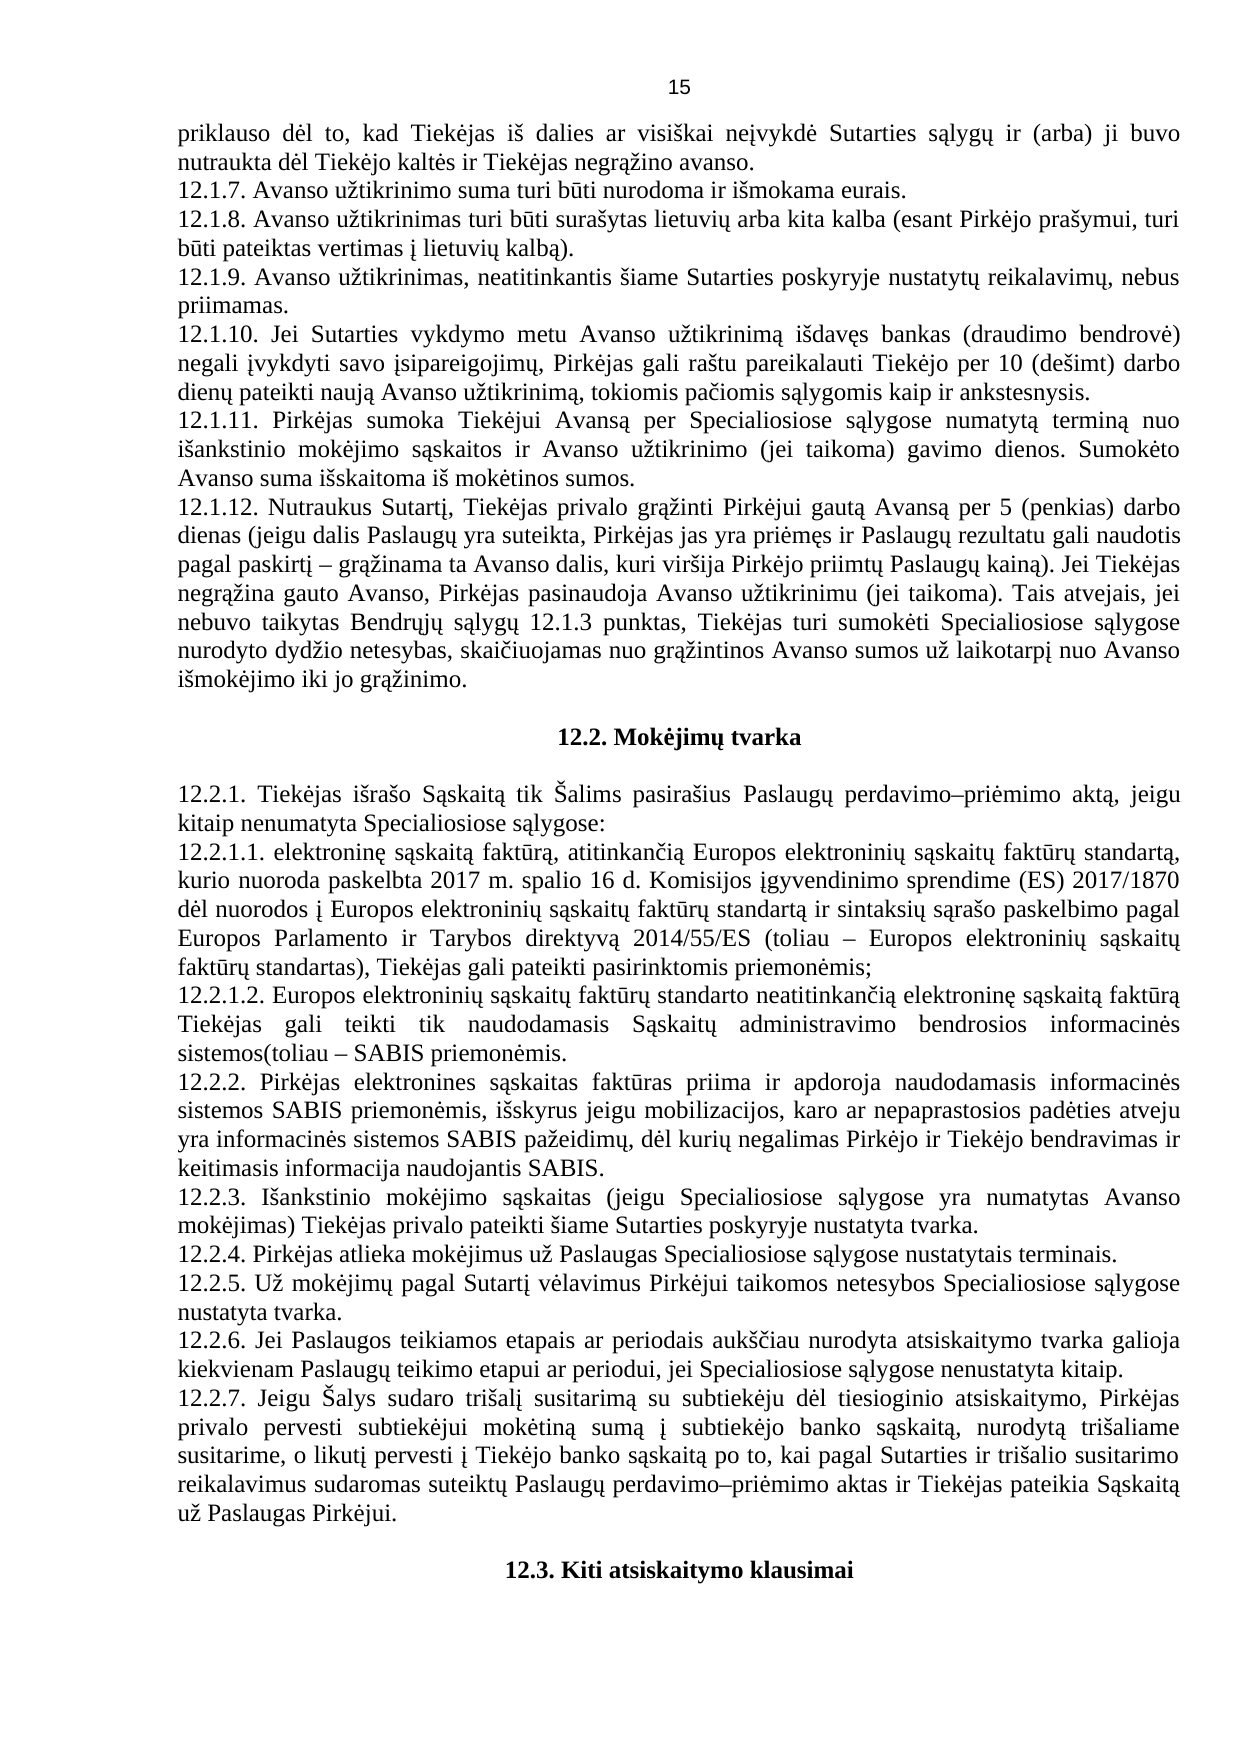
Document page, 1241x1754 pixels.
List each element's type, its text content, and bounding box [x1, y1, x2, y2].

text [177, 118, 1181, 176]
text 12.1.9. Avanso užtikrinimas, neatitinkantis šiame Sutarties poskyryje nustatytų reikalavimų, nebus priimamas. [177, 262, 1181, 319]
text 12.1.10. Jei Sutarties vykdymo metu Avanso užtikrinimą išdavęs bankas (draudimo bendrovė) negali įvykdyti savo įsipareigojimų, Pirkėjas gali raštu pareikalauti Tiekėjo per 10 (dešimt) darbo dienų pateikti naują Avanso užtikrinimą, tokiomis pačiomis sąlygomis kaip ir ankstesnysis. [177, 319, 1181, 406]
text 12.1.8. Avanso užtikrinimas turi būti surašytas lietuvių arba kita kalba (esant Pirkėjo prašymui, turi būti pateiktas vertimas į lietuvių kalbą). [177, 204, 1181, 262]
text 12.2.3. Išankstinio mokėjimo sąskaitas (jeigu Specialiosiose sąlygose yra numatytas Avanso mokėjimas) Tiekėjas privalo pateikti šiame Sutarties poskyryje nustatyta tvarka. [177, 1182, 1181, 1239]
text 12.1.7. Avanso užtikrinimo suma turi būti nurodoma ir išmokama eurais. [177, 176, 1181, 204]
text 12.3. Kiti atsiskaitymo klausimai [177, 1556, 1181, 1584]
text 12.2.6. Jei Paslaugos teikiamos etapais ar periodais aukščiau nurodyta atsiskaitymo tvarka galioja kiekvienam Paslaugų teikimo etapui ar periodui, jei Specialiosiose sąlygose nenustatyta kitaip. [177, 1326, 1181, 1383]
text 12.2.5. Už mokėjimų pagal Sutartį vėlavimus Pirkėjui taikomos netesybos Specialiosiose sąlygose nustatyta tvarka. [177, 1268, 1181, 1326]
text 12.2.2. Pirkėjas elektronines sąskaitas faktūras priima ir apdoroja naudodamasis informacinės sistemos SABIS priemonėmis, išskyrus jeigu mobilizacijos, karo ar nepaprastosios padėties atveju yra informacinės sistemos SABIS pažeidimų, dėl kurių negalimas Pirkėjo ir Tiekėjo bendravimas ir keitimasis informacija naudojantis SABIS. [177, 1067, 1181, 1182]
text 12.2.7. Jeigu Šalys sudaro trišalį susitarimą su subtiekėju dėl tiesioginio atsiskaitymo, Pirkėjas privalo pervesti subtiekėjui mokėtiną sumą į subtiekėjo banko sąskaitą, nurodytą trišaliame susitarime, o likutį pervesti į Tiekėjo banko sąskaitą po to, kai pagal Sutarties ir trišalio susitarimo reikalavimus sudaromas suteiktų Paslaugų perdavimo–priėmimo aktas ir Tiekėjas pateikia Sąskaitą už Paslaugas Pirkėjui. [177, 1383, 1181, 1527]
text 12.2.4. Pirkėjas atlieka mokėjimus už Paslaugas Specialiosiose sąlygose nustatytais terminais. [177, 1239, 1181, 1268]
text 12.1.11. Pirkėjas sumoka Tiekėjui Avansą per Specialiosiose sąlygose numatytą terminą nuo išankstinio mokėjimo sąskaitos ir Avanso užtikrinimo (jei taikoma) gavimo dienos. Sumokėto Avanso suma išskaitoma iš mokėtinos sumos. [177, 406, 1181, 492]
text 12.2. Mokėjimų tvarka [177, 722, 1181, 751]
text 12.2.1.1. elektroninę sąskaitą faktūrą, atitinkančią Europos elektroninių sąskaitų faktūrų standartą, kurio nuoroda paskelbta 2017 m. spalio 16 d. Komisijos įgyvendinimo sprendime (ES) 2017/1870 dėl nuorodos į Europos elektroninių sąskaitų faktūrų standartą ir sintaksių sąrašo paskelbimo pagal Europos Parlamento ir Tarybos direktyvą 2014/55/ES (toliau – Europos elektroninių sąskaitų faktūrų standartas), Tiekėjas gali pateikti pasirinktomis priemonėmis; [177, 837, 1181, 981]
text 12.2.1. Tiekėjas išrašo Sąskaitą tik Šalims pasirašius Paslaugų perdavimo–priėmimo aktą, jeigu kitaip nenumatyta Specialiosiose sąlygose: [177, 779, 1181, 837]
text 12.1.12. Nutraukus Sutartį, Tiekėjas privalo grąžinti Pirkėjui gautą Avansą per 5 (penkias) darbo dienas (jeigu dalis Paslaugų yra suteikta, Pirkėjas jas yra priėmęs ir Paslaugų rezultatu gali naudotis pagal paskirtį – grąžinama ta Avanso dalis, kuri viršija Pirkėjo priimtų Paslaugų kainą). Jei Tiekėjas negrąžina gauto Avanso, Pirkėjas pasinaudoja Avanso užtikrinimu (jei taikoma). Tais atvejais, jei nebuvo taikytas Bendrųjų sąlygų 12.1.3 punktas, Tiekėjas turi sumokėti Specialiosiose sąlygose nurodyto dydžio netesybas, skaičiuojamas nuo grąžintinos Avanso sumos už laikotarpį nuo Avanso išmokėjimo iki jo grąžinimo. [177, 492, 1181, 693]
text 12.2.1.2. Europos elektroninių sąskaitų faktūrų standarto neatitinkančią elektroninę sąskaitą faktūrą Tiekėjas gali teikti tik naudodamasis Sąskaitų administravimo bendrosios informacinės sistemos(toliau – SABIS priemonėmis. [177, 981, 1181, 1067]
